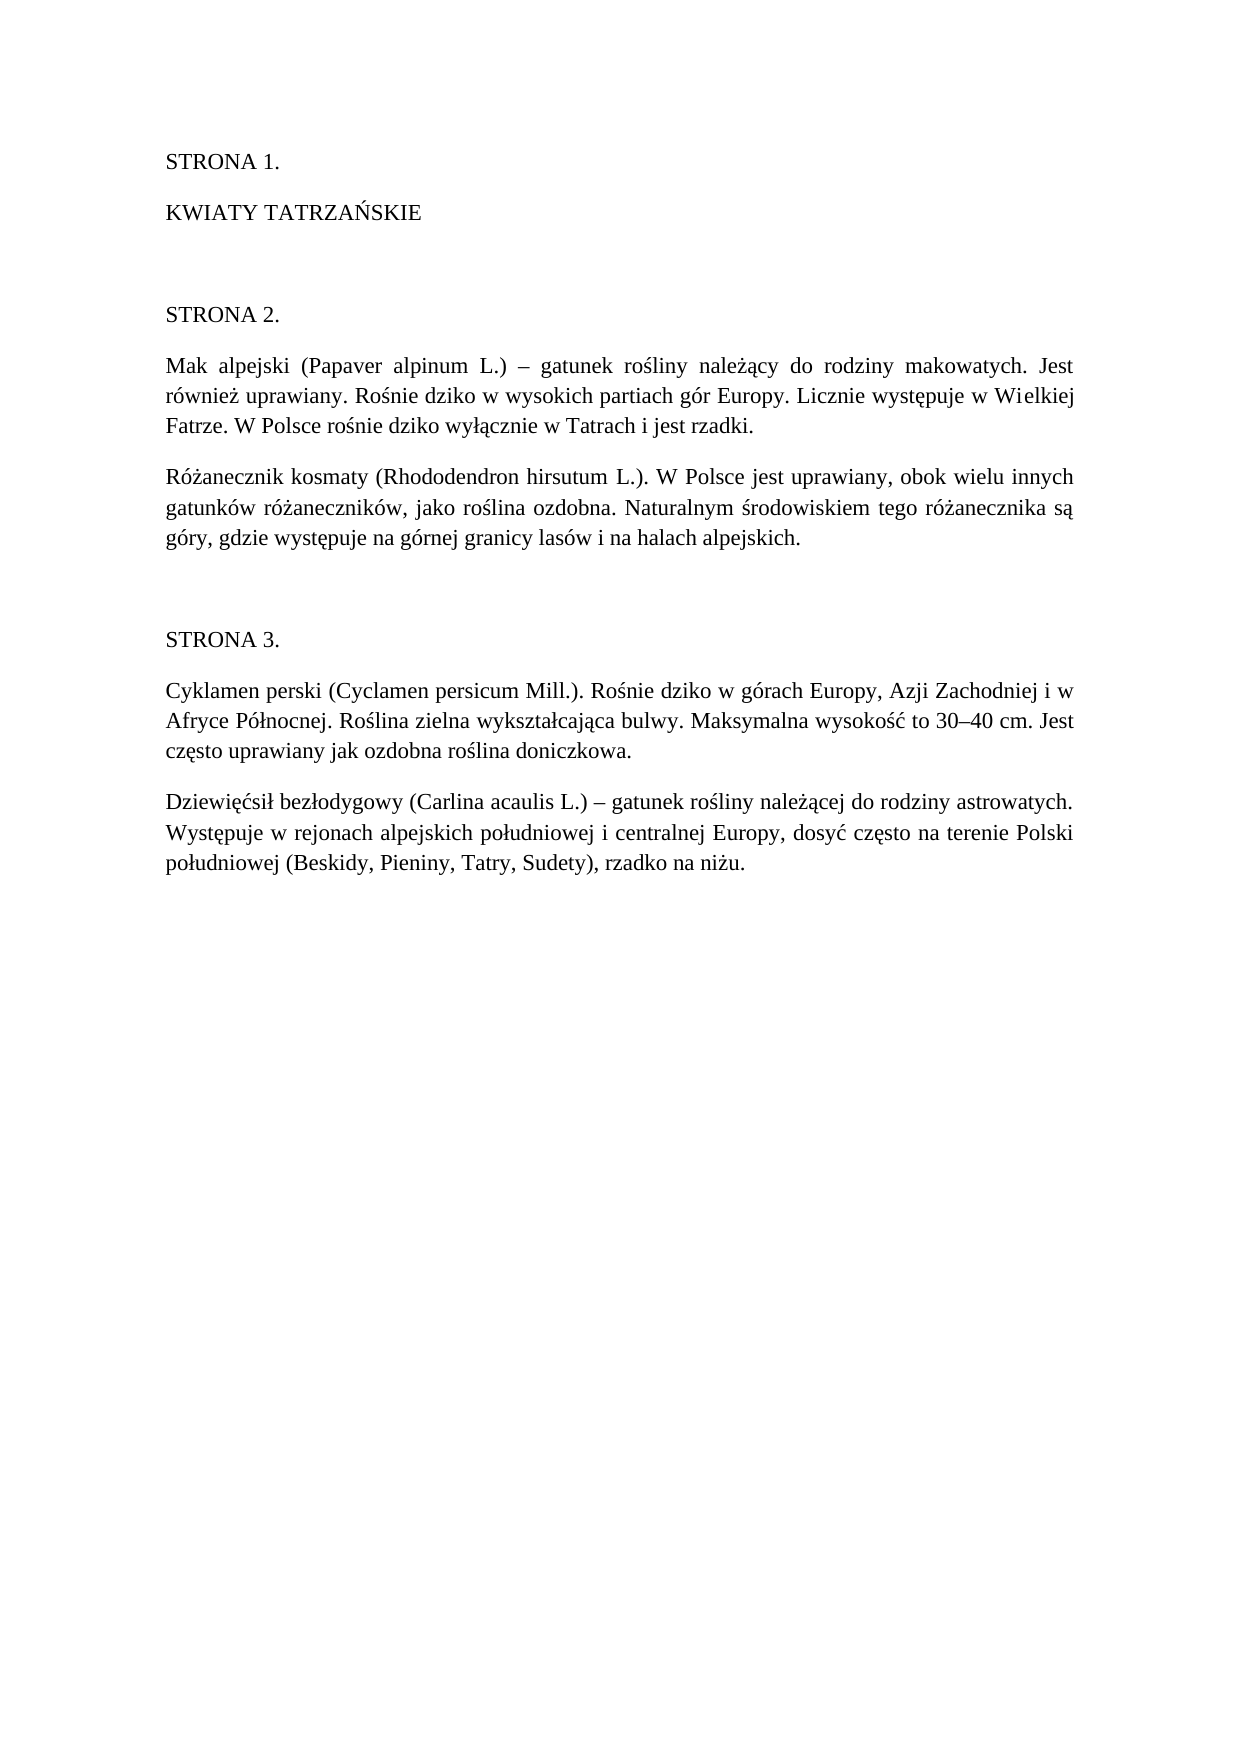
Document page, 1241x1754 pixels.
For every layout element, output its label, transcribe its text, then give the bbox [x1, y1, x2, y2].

text STRONA 2. [165, 301, 1075, 327]
text STRONA 3. [165, 626, 1075, 652]
text KWIATY TATRZAŃSKIE [165, 199, 1075, 225]
text Różanecznik kosmaty (Rhododendron hirsutum L.). W Polsce jest uprawiany, obok wielu innych gatunków różaneczników, jako roślina ozdobna. Naturalnym środowiskiem tego różanecznika są góry, gdzie występuje na górnej granicy lasów i na halach alpejskich. [165, 463, 1075, 550]
text Cyklamen perski (Cyclamen persicum Mill.). Rośnie dziko w górach Europy, Azji Zachodniej i w Afryce Północnej. Roślina zielna wykształcająca bulwy. Maksymalna wysokość to 30–40 cm. Jest często uprawiany jak ozdobna roślina doniczkowa. [165, 677, 1075, 764]
text STRONA 1. [165, 148, 1075, 174]
text Dziewięćsił bezłodygowy (Carlina acaulis L.) – gatunek rośliny należącej do rodziny astrowatych. Występuje w rejonach alpejskich południowej i centralnej Europy, dosyć często na terenie Polski południowej (Beskidy, Pieniny, Tatry, Sudety), rzadko na niżu. [165, 788, 1075, 875]
text Mak alpejski (Papaver alpinum L.) – gatunek rośliny należący do rodziny makowatych. Jest również uprawiany. Rośnie dziko w wysokich partiach gór Europy. Licznie występuje w Wielkiej Fatrze. W Polsce rośnie dziko wyłącznie w Tatrach i jest rzadki. [165, 352, 1075, 439]
